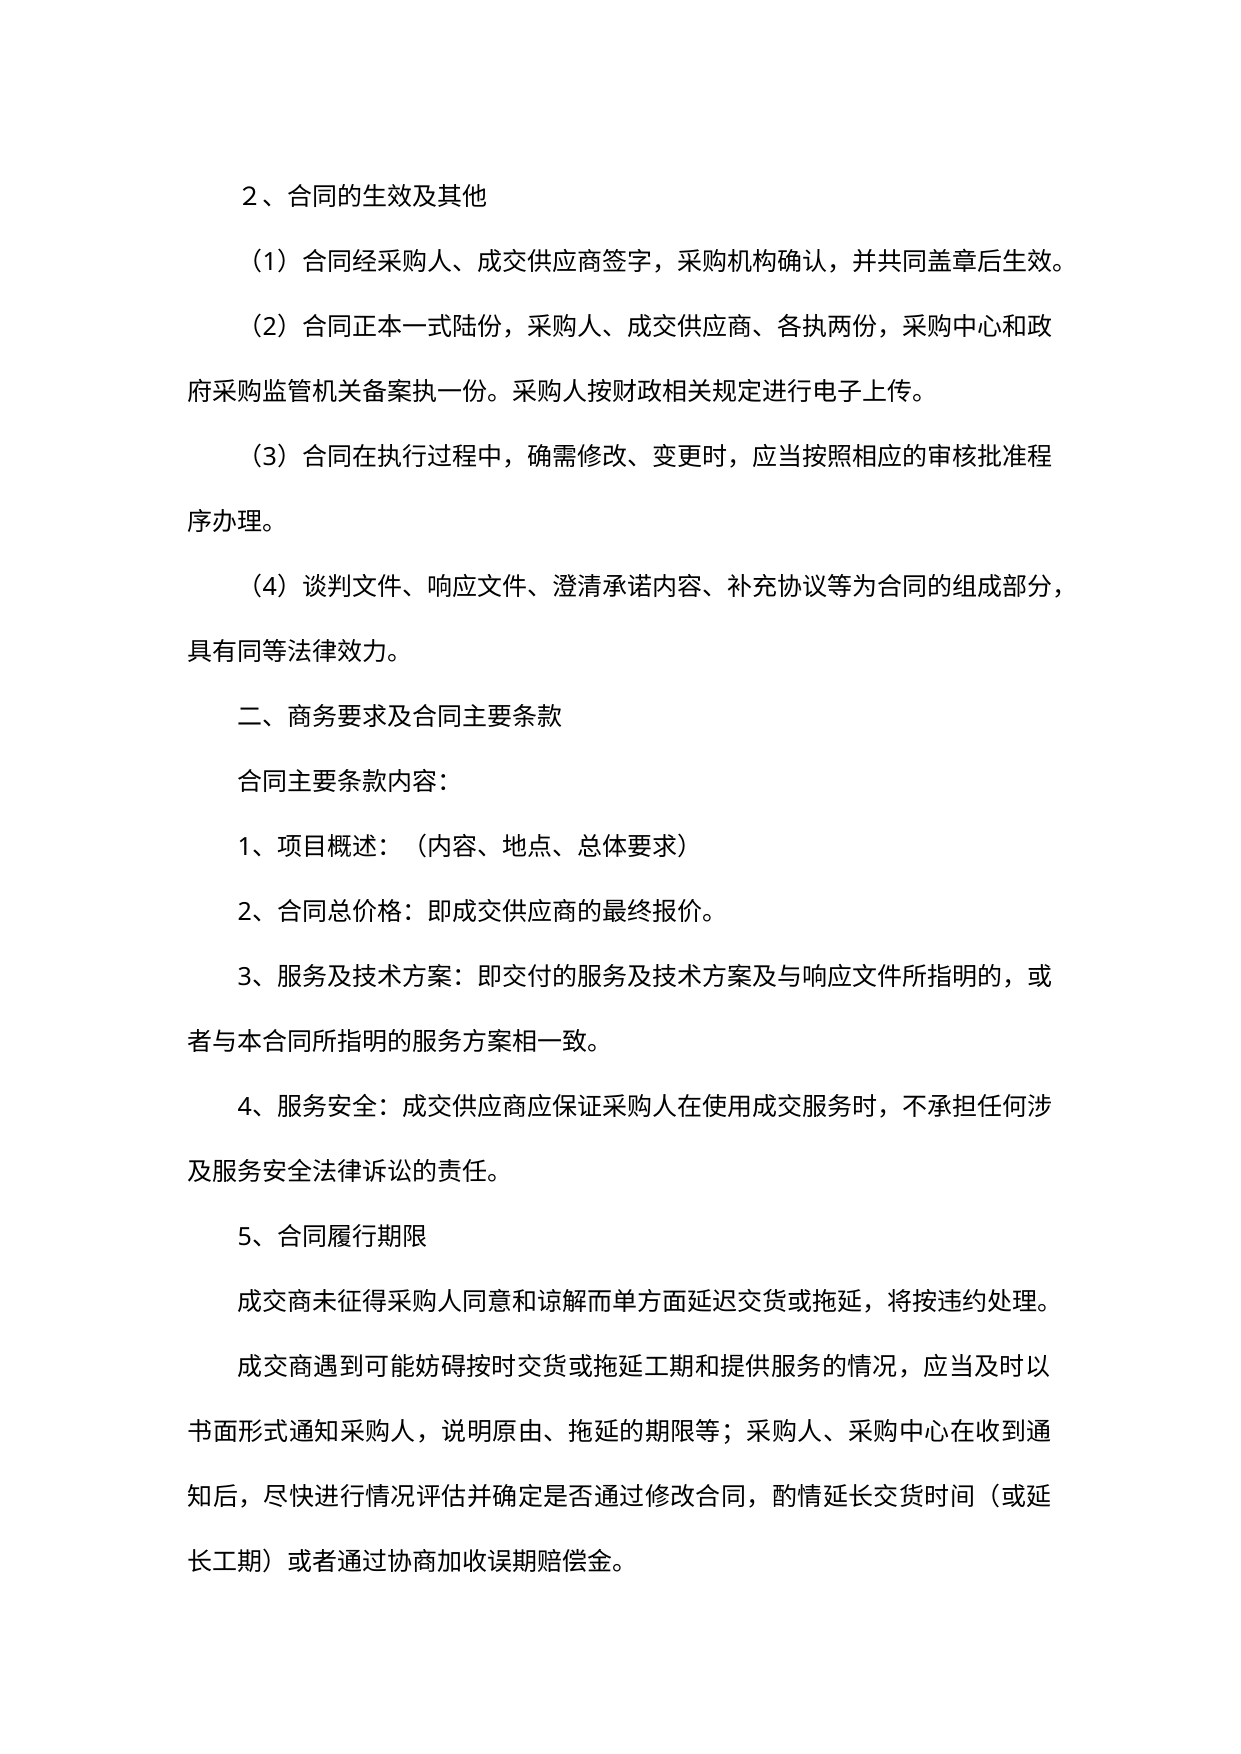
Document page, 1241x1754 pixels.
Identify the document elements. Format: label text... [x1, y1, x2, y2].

text 合同主要条款内容： [187, 747, 1053, 812]
text 成交商未征得采购人同意和谅解而单方面延迟交货或拖延，将按违约处理。 [187, 1267, 1053, 1332]
text 成交商遇到可能妨碍按时交货或拖延工期和提供服务的情况，应当及时以书面形式通知采购人，说明原由、拖延的期限等；采购人、采购中心在收到通知后，尽快进行情况评估并确定是否通过修改合同，酌情延长交货时间（或延长工期）或者通过协商加收误期赔偿金。 [187, 1332, 1053, 1592]
text （1）合同经采购人、成交供应商签字，采购机构确认，并共同盖章后生效。 [187, 227, 1053, 292]
text （4）谈判文件、响应文件、澄清承诺内容、补充协议等为合同的组成部分，具有同等法律效力。 [187, 552, 1053, 682]
text （3）合同在执行过程中，确需修改、变更时，应当按照相应的审核批准程序办理。 [187, 422, 1053, 552]
text 二、商务要求及合同主要条款 [187, 682, 1053, 747]
text 2、合同总价格：即成交供应商的最终报价。 [187, 877, 1053, 942]
text 5、合同履行期限 [187, 1202, 1053, 1267]
text 4、服务安全：成交供应商应保证采购人在使用成交服务时，不承担任何涉及服务安全法律诉讼的责任。 [187, 1072, 1053, 1202]
text 1、项目概述：（内容、地点、总体要求） [187, 812, 1053, 877]
text 3、服务及技术方案：即交付的服务及技术方案及与响应文件所指明的，或者与本合同所指明的服务方案相一致。 [187, 942, 1053, 1072]
text （2）合同正本一式陆份，采购人、成交供应商、各执两份，采购中心和政府采购监管机关备案执一份。采购人按财政相关规定进行电子上传。 [187, 292, 1053, 422]
text ２、合同的生效及其他 [187, 162, 1053, 227]
